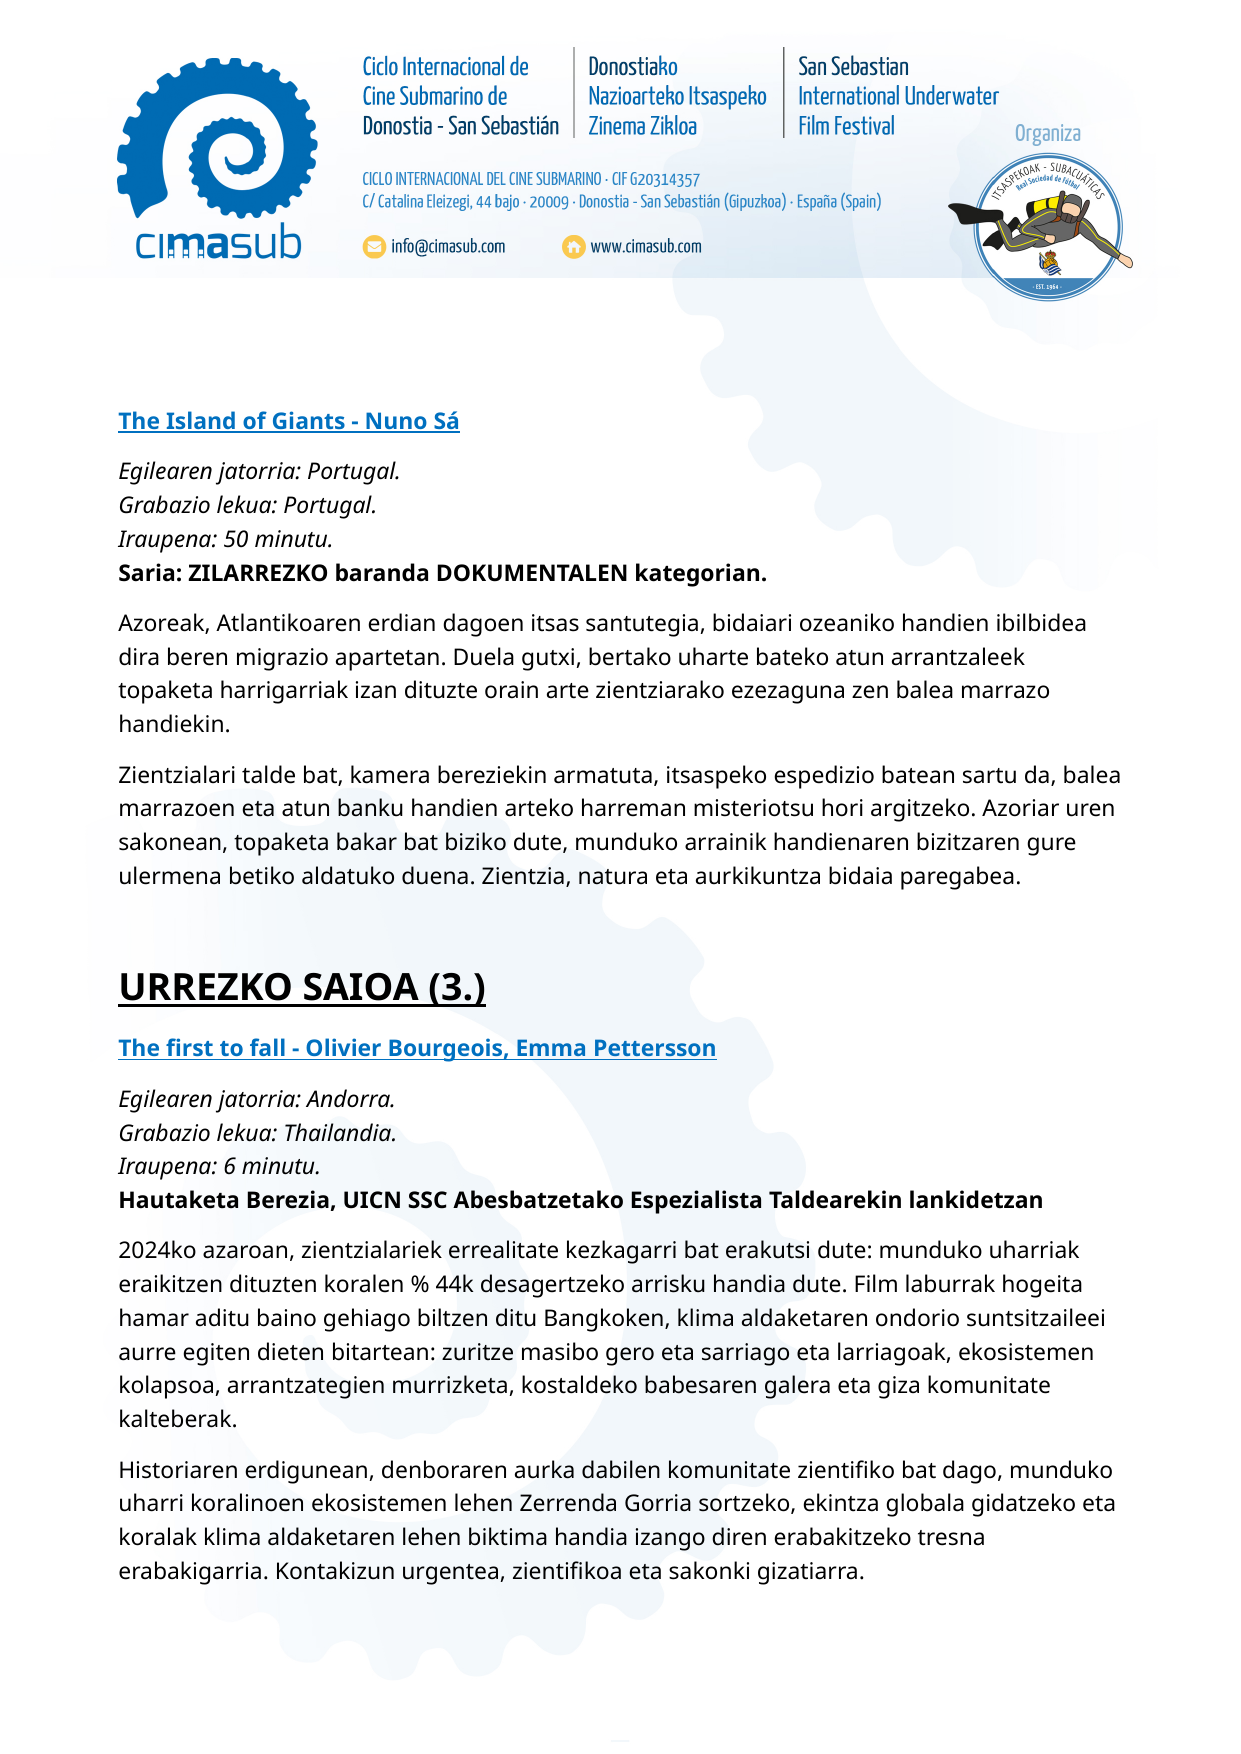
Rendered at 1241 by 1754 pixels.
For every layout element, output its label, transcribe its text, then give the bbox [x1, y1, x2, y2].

text The Island of Giants - Nuno Sá [118, 405, 1122, 436]
text Azoreak, Atlantikoaren erdian dagoen itsas santutegia, bidaiari ozeaniko handien ibilbidea dira beren migrazio apartetan. Duela gutxi, bertako uharte bateko atun arrantzaleek topaketa harrigarriak izan dituzte orain arte zientziarako ezezaguna zen balea marrazo handiekin. [118, 607, 1122, 739]
text 2024ko azaroan, zientzialariek errealitate kezkagarri bat erakutsi dute: munduko uharriak eraikitzen dituzten koralen % 44k desagertzeko arrisku handia dute. Film laburrak hogeita hamar aditu baino gehiago biltzen ditu Bangkoken, klima aldaketaren ondorio suntsitzaileei aurre egiten dieten bitartean: zuritze masibo gero eta sarriago eta larriagoak, ekosistemen kolapsoa, arrantzategien murrizketa, kostaldeko babesaren galera eta giza komunitate kalteberak. [118, 1234, 1122, 1434]
text Egilearen jatorria: Andorra. Grabazio lekua: Thailandia. Iraupena: 6 minutu. Hautaketa Berezia, UICN SSC Abesbatzetako Espezialista Taldearekin lankidetzan [118, 1083, 1122, 1215]
text Historiaren erdigunean, denboraren aurka dabilen komunitate zientifiko bat dago, munduko uharri koralinoen ekosistemen lehen Zerrenda Gorria sortzeko, ekintza globala gidatzeko eta koralak klima aldaketaren lehen biktima handia izango diren erabakitzeko tresna erabakigarria. Kontakizun urgentea, zientifikoa eta sakonki gizatiarra. [118, 1454, 1122, 1586]
text Zientzialari talde bat, kamera bereziekin armatuta, itsaspeko espedizio batean sartu da, balea marrazoen eta atun banku handien arteko harreman misteriotsu hori argitzeko. Azoriar uren sakonean, topaketa bakar bat biziko dute, munduko arrainik handienaren bizitzaren gure ulermena betiko aldatuko duena. Zientzia, natura eta aurkikuntza bidaia paregabea. [118, 758, 1122, 891]
text The first to fall - Olivier Bourgeois, Emma Pettersson [118, 1032, 1122, 1064]
text URREZKO SAIOA (3.) [118, 961, 1122, 1012]
picture [0, 0, 1241, 1754]
text Egilearen jatorria: Portugal. Grabazio lekua: Portugal. Iraupena: 50 minutu. Saria: ZILARREZKO baranda DOKUMENTALEN kategorian. [118, 455, 1122, 588]
